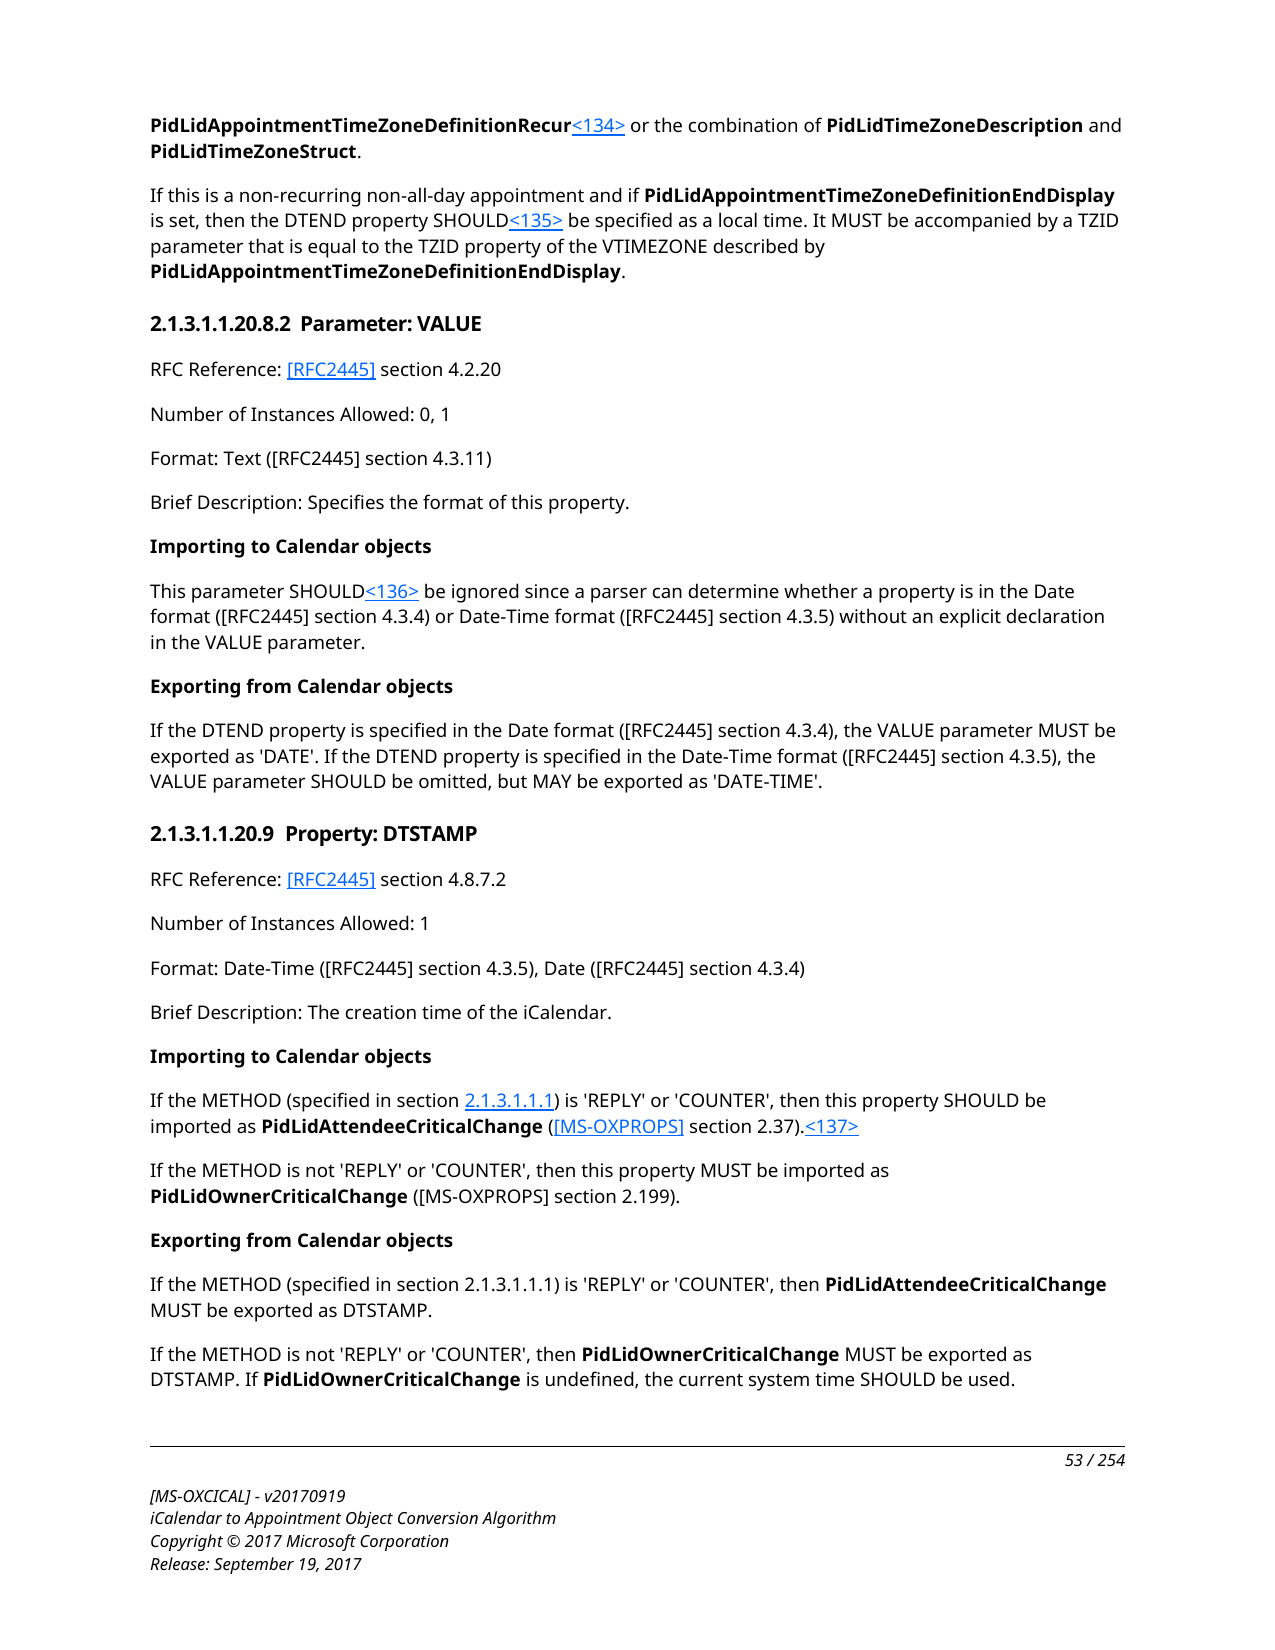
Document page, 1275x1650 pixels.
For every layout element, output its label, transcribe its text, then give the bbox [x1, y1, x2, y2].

text If the METHOD is not 'REPLY' or 'COUNTER', then this property MUST be imported as PidLidOwnerCriticalChange ([MS-OXPROPS] section 2.199). [150, 1157, 1125, 1208]
text Importing to Calendar objects [150, 1043, 1125, 1069]
text Importing to Calendar objects [150, 534, 1125, 559]
text Number of Instances Allowed: 0, 1 [150, 401, 1125, 426]
text If the METHOD (specified in section 2.1.3.1.1.1) is 'REPLY' or 'COUNTER', then this property SHOULD be imported as PidLidAttendeeCriticalChange ([MS-OXPROPS] section 2.37).<137> [150, 1088, 1125, 1139]
subtitle Parameter: VALUE [150, 309, 1125, 338]
text Format: Date-Time ([RFC2445] section 4.3.5), Date ([RFC2445] section 4.3.4) [150, 955, 1125, 980]
text Format: Text ([RFC2445] section 4.3.11) [150, 445, 1125, 471]
text Exporting from Calendar objects [150, 673, 1125, 699]
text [150, 112, 1125, 163]
text Number of Instances Allowed: 1 [150, 911, 1125, 936]
subtitle Property: DTSTAMP [150, 819, 1125, 847]
text Exporting from Calendar objects [150, 1227, 1125, 1253]
text RFC Reference: [RFC2445] section 4.8.7.2 [150, 866, 1125, 892]
text This parameter SHOULD<136> be ignored since a parser can determine whether a property is in the Date format ([RFC2445] section 4.3.4) or Date-Time format ([RFC2445] section 4.3.5) without an explicit declaration in the VALUE parameter. [150, 578, 1125, 654]
text If this is a non-recurring non-all-day appointment and if PidLidAppointmentTimeZoneDefinitionEndDisplay is set, then the DTEND property SHOULD<135> be specified as a local time. It MUST be accompanied by a TZID parameter that is equal to the TZID property of the VTIMEZONE described by PidLidAppointmentTimeZoneDefinitionEndDisplay. [150, 182, 1125, 284]
text If the METHOD is not 'REPLY' or 'COUNTER', then PidLidOwnerCriticalChange MUST be exported as DTSTAMP. If PidLidOwnerCriticalChange is undefined, the current system time SHOULD be used. [150, 1341, 1125, 1392]
text If the METHOD (specified in section 2.1.3.1.1.1) is 'REPLY' or 'COUNTER', then PidLidAttendeeCriticalChange MUST be exported as DTSTAMP. [150, 1271, 1125, 1322]
text Brief Description: Specifies the format of this property. [150, 489, 1125, 515]
text RFC Reference: [RFC2445] section 4.2.20 [150, 357, 1125, 382]
text If the DTEND property is specified in the Date format ([RFC2445] section 4.3.4), the VALUE parameter MUST be exported as 'DATE'. If the DTEND property is specified in the Date-Time format ([RFC2445] section 4.3.5), the VALUE parameter SHOULD be omitted, but MAY be exported as 'DATE-TIME'. [150, 717, 1125, 794]
text Brief Description: The creation time of the iCalendar. [150, 999, 1125, 1024]
